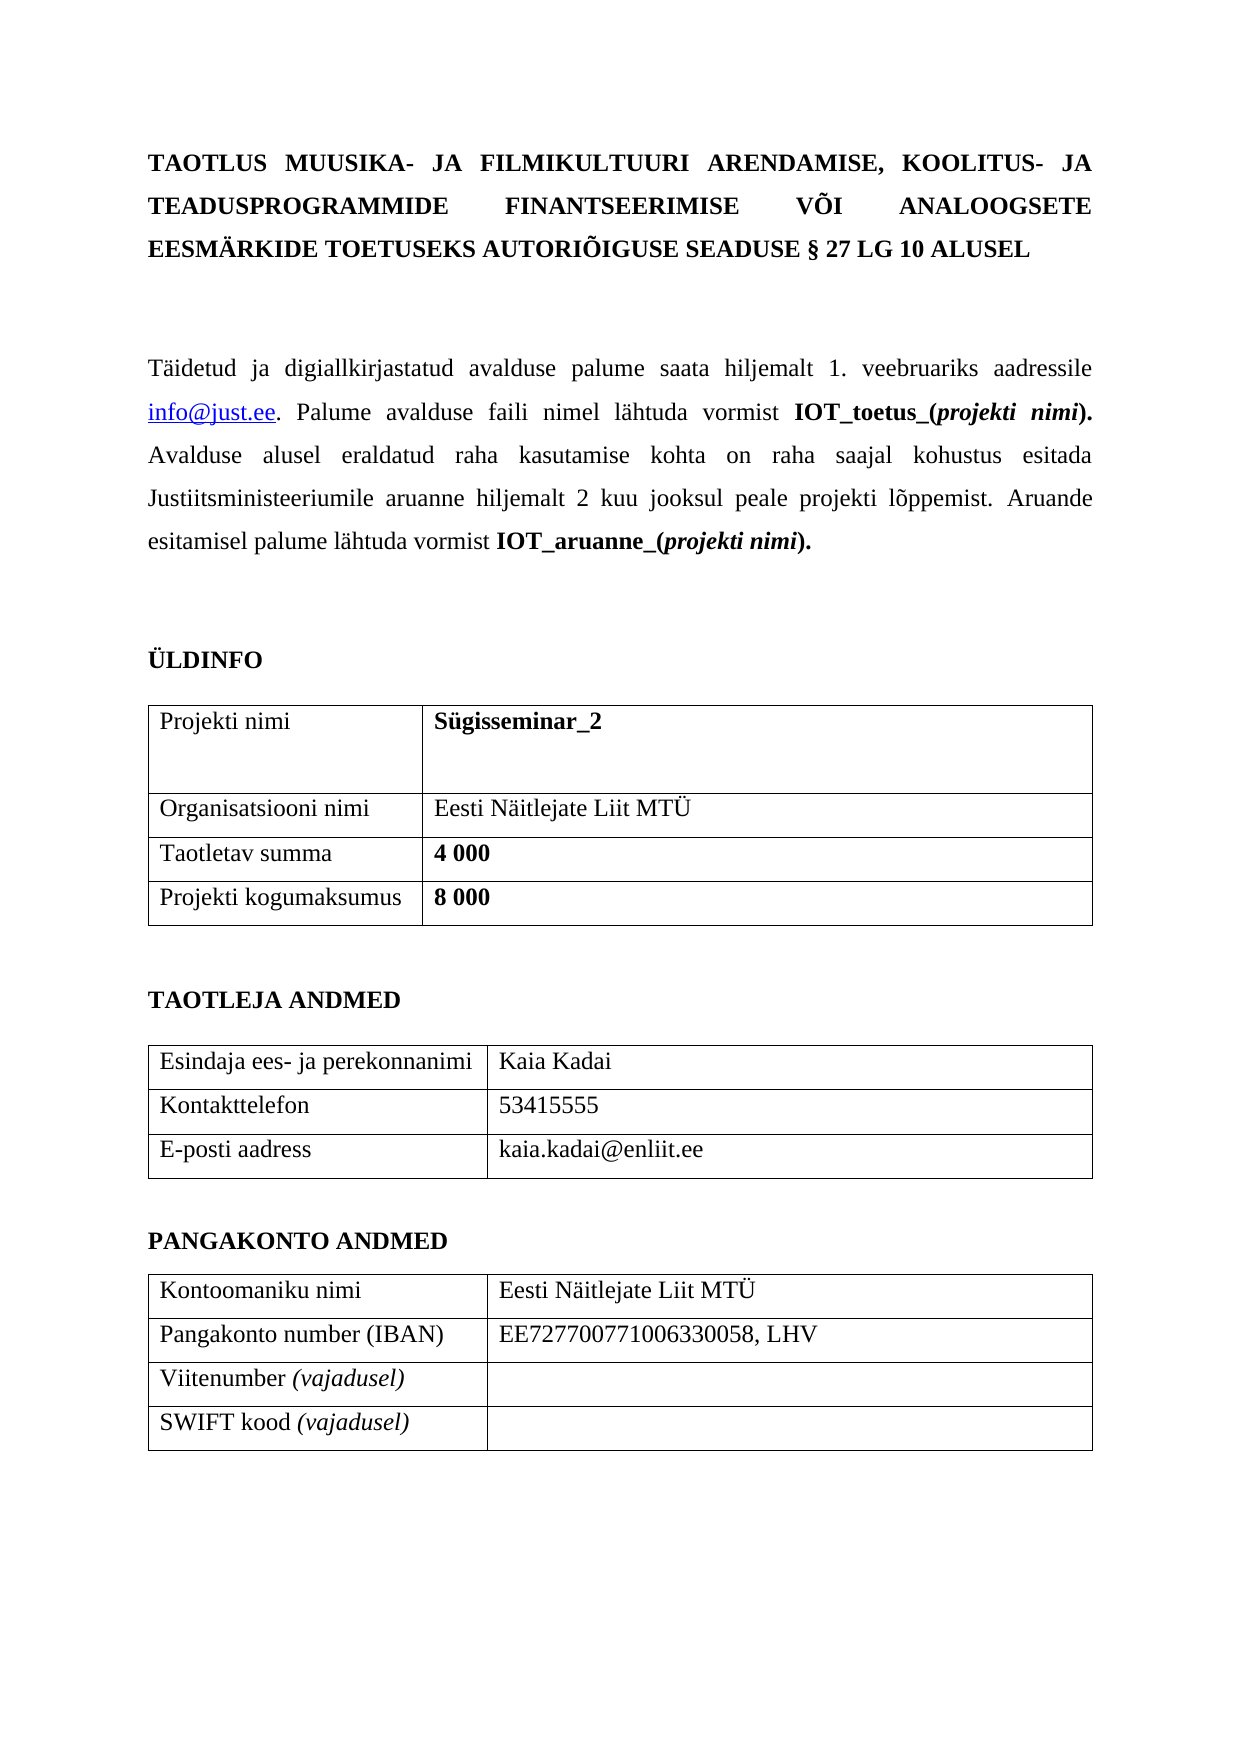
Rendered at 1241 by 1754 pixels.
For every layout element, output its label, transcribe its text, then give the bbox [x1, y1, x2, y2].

table_cell Kontakttelefon [149, 1090, 487, 1133]
table_cell Pangakonto number (IBAN) [149, 1319, 487, 1362]
table_cell Projekti kogumaksumus [149, 882, 422, 925]
text ÜLDINFO [148, 646, 1093, 674]
table_cell SWIFT kood (vajadusel) [149, 1407, 487, 1450]
table_cell E-posti aadress [149, 1135, 487, 1177]
table_cell Eesti Näitlejate Liit MTÜ [423, 794, 1092, 837]
table_header Sügisseminar_2 [423, 706, 1092, 792]
table_cell EE727700771006330058, LHV [488, 1319, 1092, 1362]
table_header Esindaja ees- ja perekonnanimi [149, 1046, 487, 1089]
table_cell [488, 1363, 1092, 1406]
table_header Eesti Näitlejate Liit MTÜ [488, 1275, 1092, 1318]
table_header Projekti nimi [149, 706, 422, 792]
table_header Kaia Kadai [488, 1046, 1092, 1089]
table_header Kontoomaniku nimi [149, 1275, 487, 1318]
table_cell Organisatsiooni nimi [149, 794, 422, 837]
table_cell Taotletav summa [149, 838, 422, 881]
table_cell Viitenumber (vajadusel) [149, 1363, 487, 1406]
text TAOTLEJA ANDMED [148, 986, 1093, 1014]
text Täidetud ja digiallkirjastatud avalduse palume saata hiljemalt 1. veebruariks aadressile info@just.ee. Palume avalduse faili nimel lähtuda vormist IOT_toetus_(projekti nimi). Avalduse alusel eraldatud raha kasutamise kohta on raha saajal kohustus esitada Justiitsministeeriumile aruanne hiljemalt 2 kuu jooksul peale projekti lõppemist. Aruande esitamisel palume lähtuda vormist IOT_aruanne_(projekti nimi). [148, 353, 1093, 555]
text TAOTLUS MUUSIKA- JA FILMIKULTUURI ARENDAMISE, KOOLITUS- JA TEADUSPROGRAMMIDE FINANTSEERIMISE VÕI ANALOOGSETE EESMÄRKIDE TOETUSEKS AUTORIÕIGUSE SEADUSE § 27 LG 10 ALUSEL [148, 148, 1093, 263]
table_cell 53415555 [488, 1090, 1092, 1133]
table_cell 8 000 [423, 882, 1092, 925]
table_cell 4 000 [423, 838, 1092, 881]
table_cell kaia.kadai@enliit.ee [488, 1135, 1092, 1177]
text PANGAKONTO ANDMED [148, 1226, 1093, 1255]
table_cell [488, 1407, 1092, 1450]
